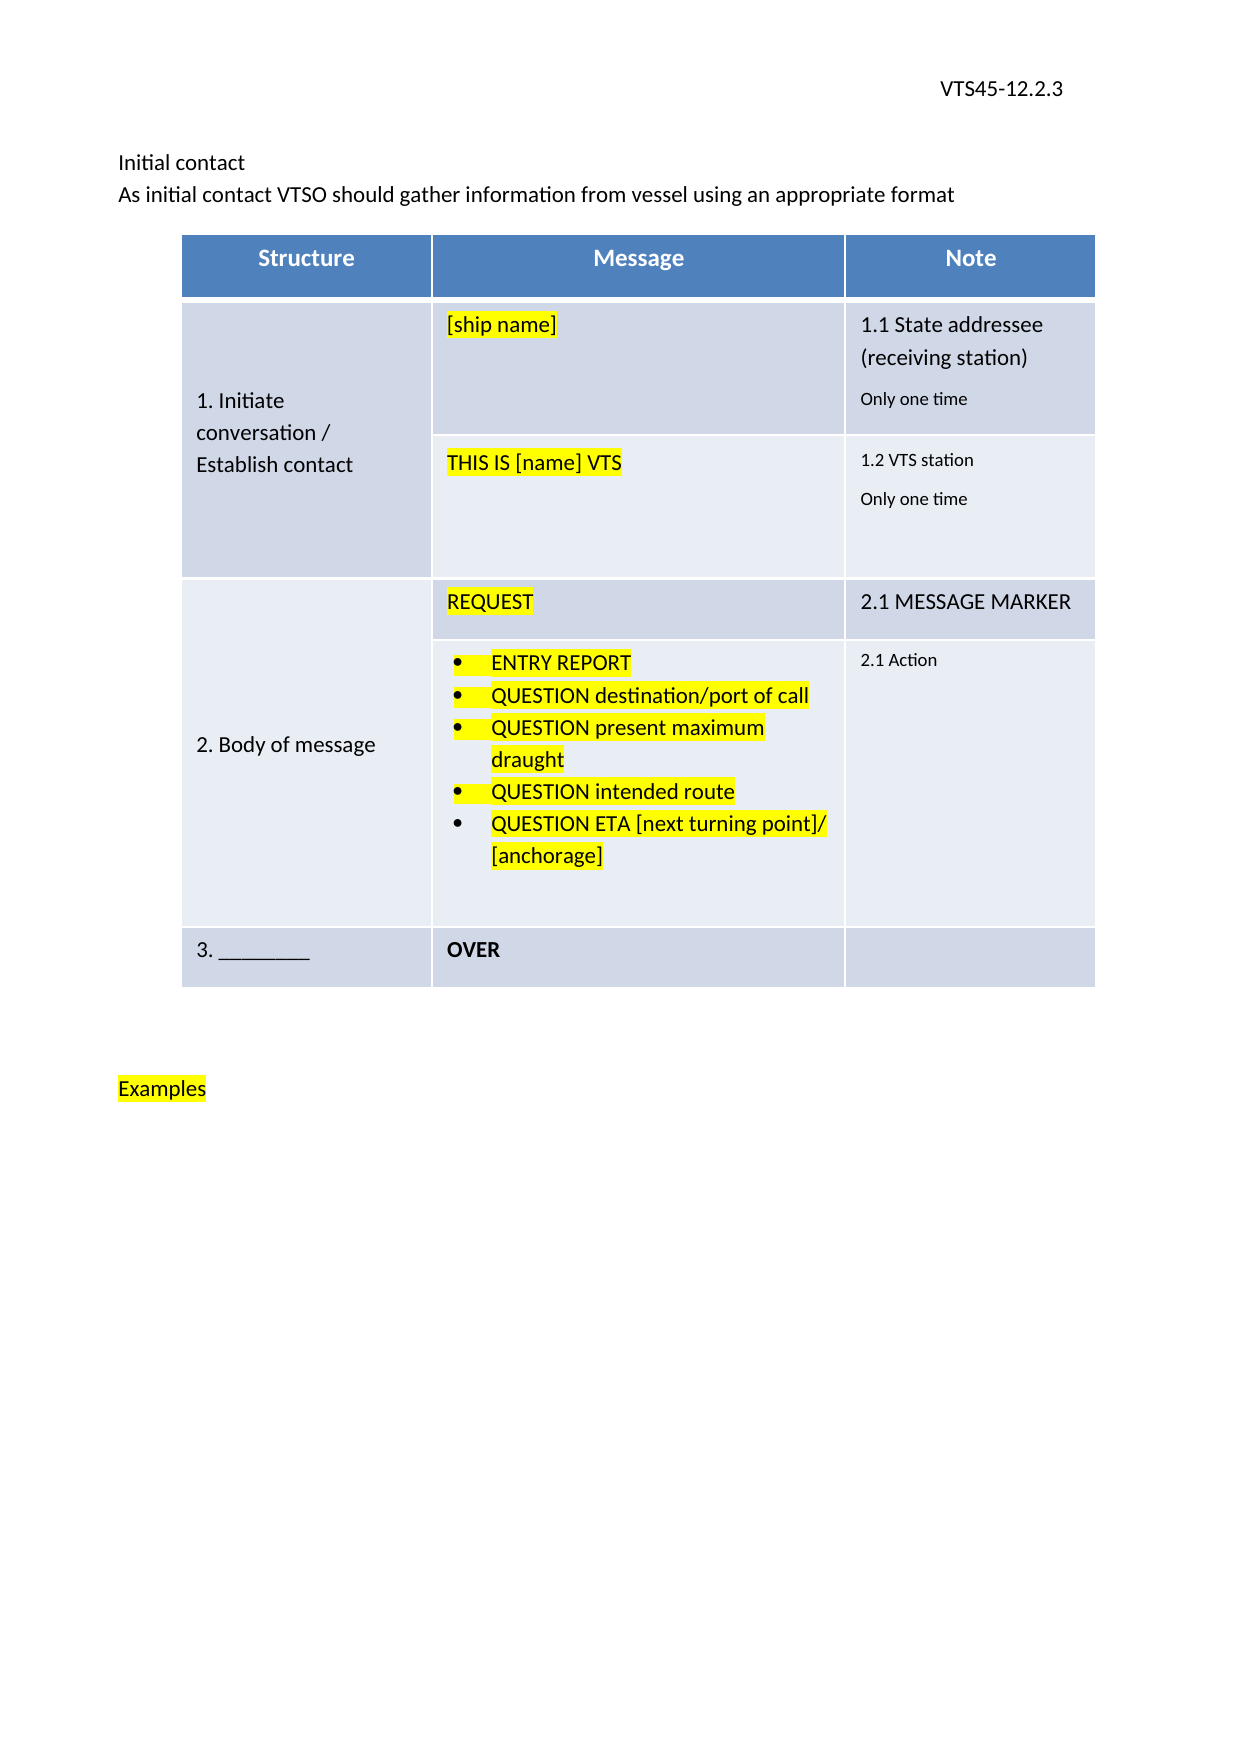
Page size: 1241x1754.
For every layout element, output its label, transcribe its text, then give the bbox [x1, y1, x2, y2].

table_header Message [433, 235, 844, 297]
table_header Note [846, 235, 1095, 297]
table_cell 1.1 State addressee (receiving station) Only one time [846, 303, 1095, 434]
table_cell ENTRY REPORT QUESTION destination/port of call QUESTION present maximum draught QUESTION intended route QUESTION ETA [next turning point]/ [anchorage] [433, 641, 844, 926]
table_cell 1.2 VTS station Only one time [846, 436, 1095, 577]
table_cell REQUEST [433, 580, 844, 639]
text As initial contact VTSO should gather information from vessel using an appropriate format [118, 180, 1122, 208]
table_cell 2.1 Action [846, 641, 1095, 926]
table_header Structure [182, 235, 431, 297]
text Examples [118, 1074, 1122, 1102]
table_cell [ship name] [433, 303, 844, 434]
table_cell 2. Body of message [182, 580, 431, 926]
table_cell 2.1 MESSAGE MARKER [846, 580, 1095, 639]
table_cell 1. Initiate conversation / Establish contact [182, 303, 431, 577]
table_cell 3. ________ [182, 928, 431, 987]
table_cell THIS IS [name] VTS [433, 436, 844, 577]
table_cell [846, 928, 1095, 987]
text Initial contact [118, 148, 1122, 176]
table_cell OVER [433, 928, 844, 987]
